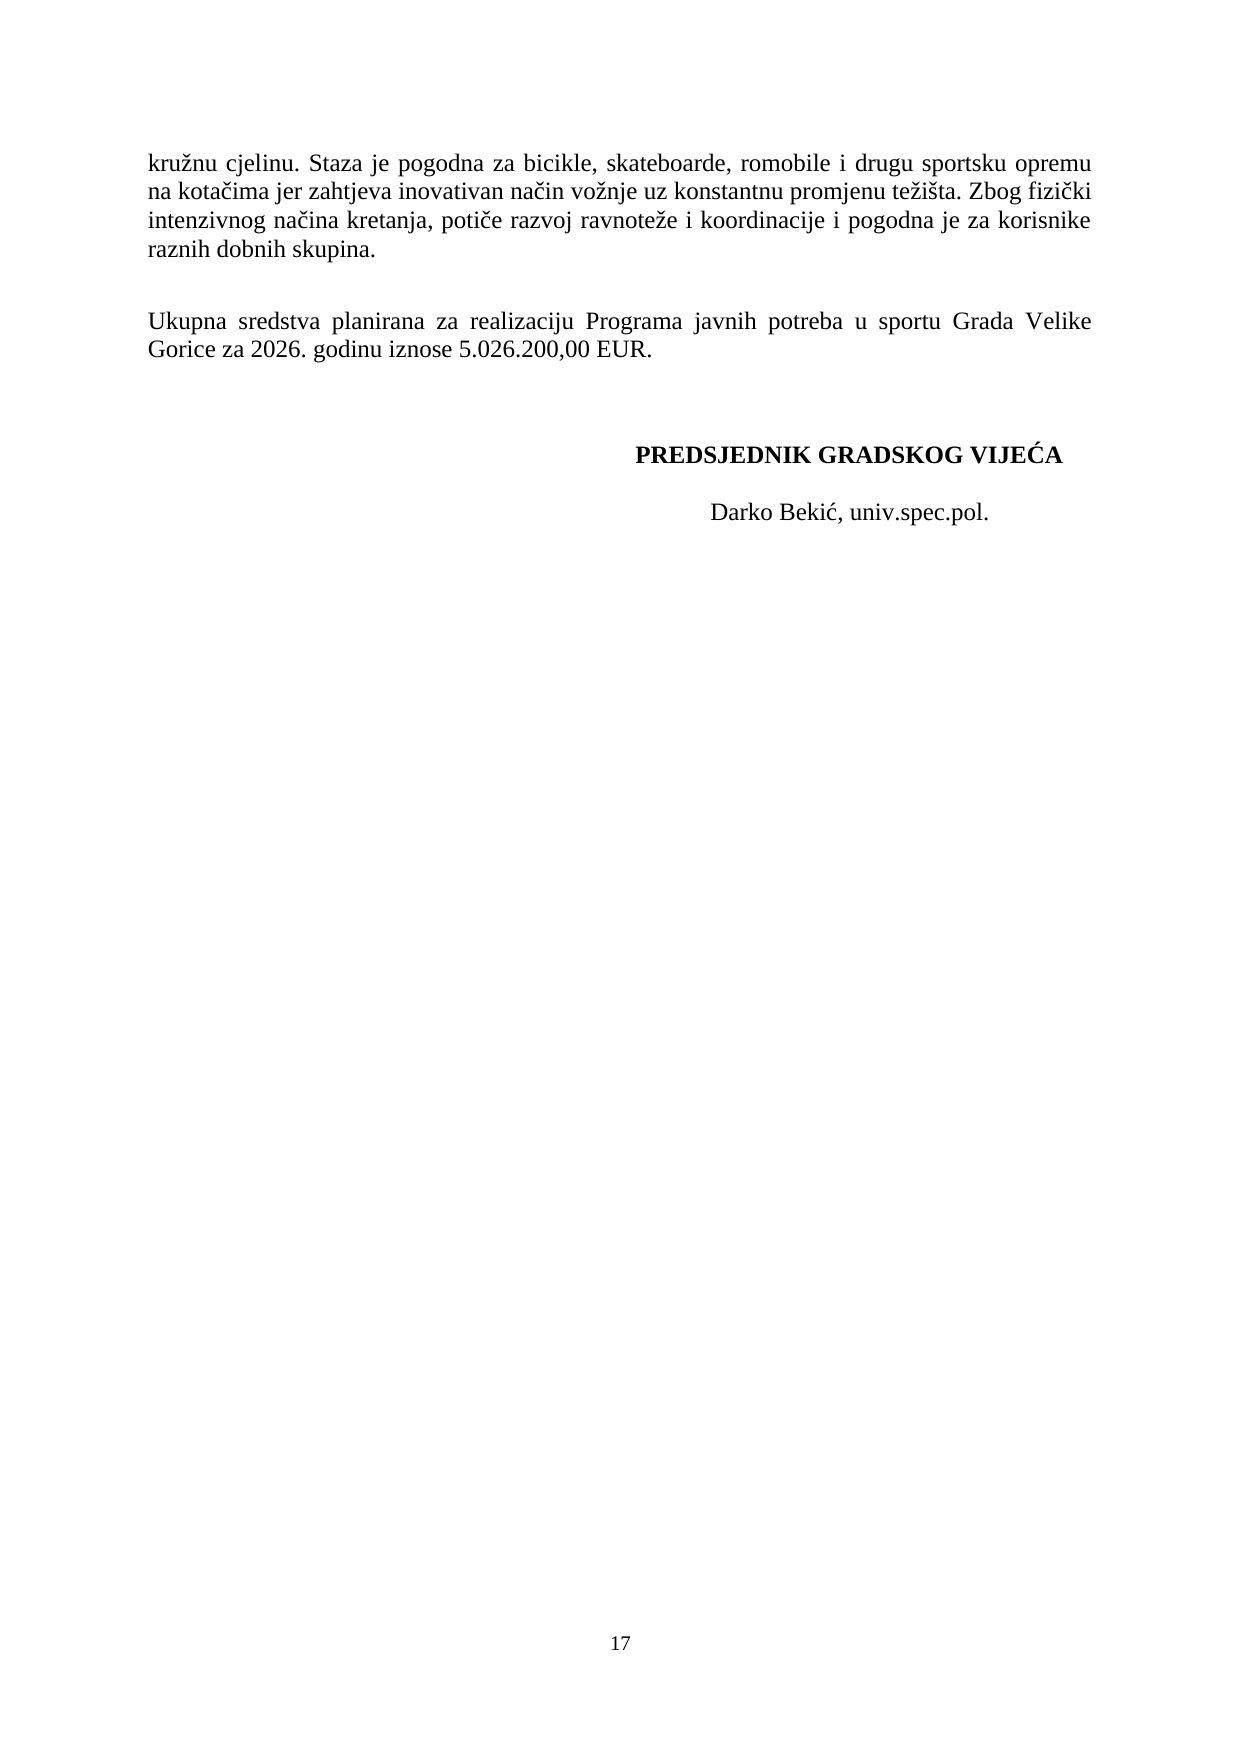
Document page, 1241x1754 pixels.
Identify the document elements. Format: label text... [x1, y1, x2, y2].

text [148, 148, 1092, 263]
text PREDSJEDNIK GRADSKOG VIJEĆA [148, 440, 1092, 469]
text Ukupna sredstva planirana za realizaciju Programa javnih potreba u sportu Grada Velike Gorice za 2026. godinu iznose 5.026.200,00 EUR. [148, 306, 1092, 363]
text Darko Bekić, univ.spec.pol. [148, 497, 1092, 526]
